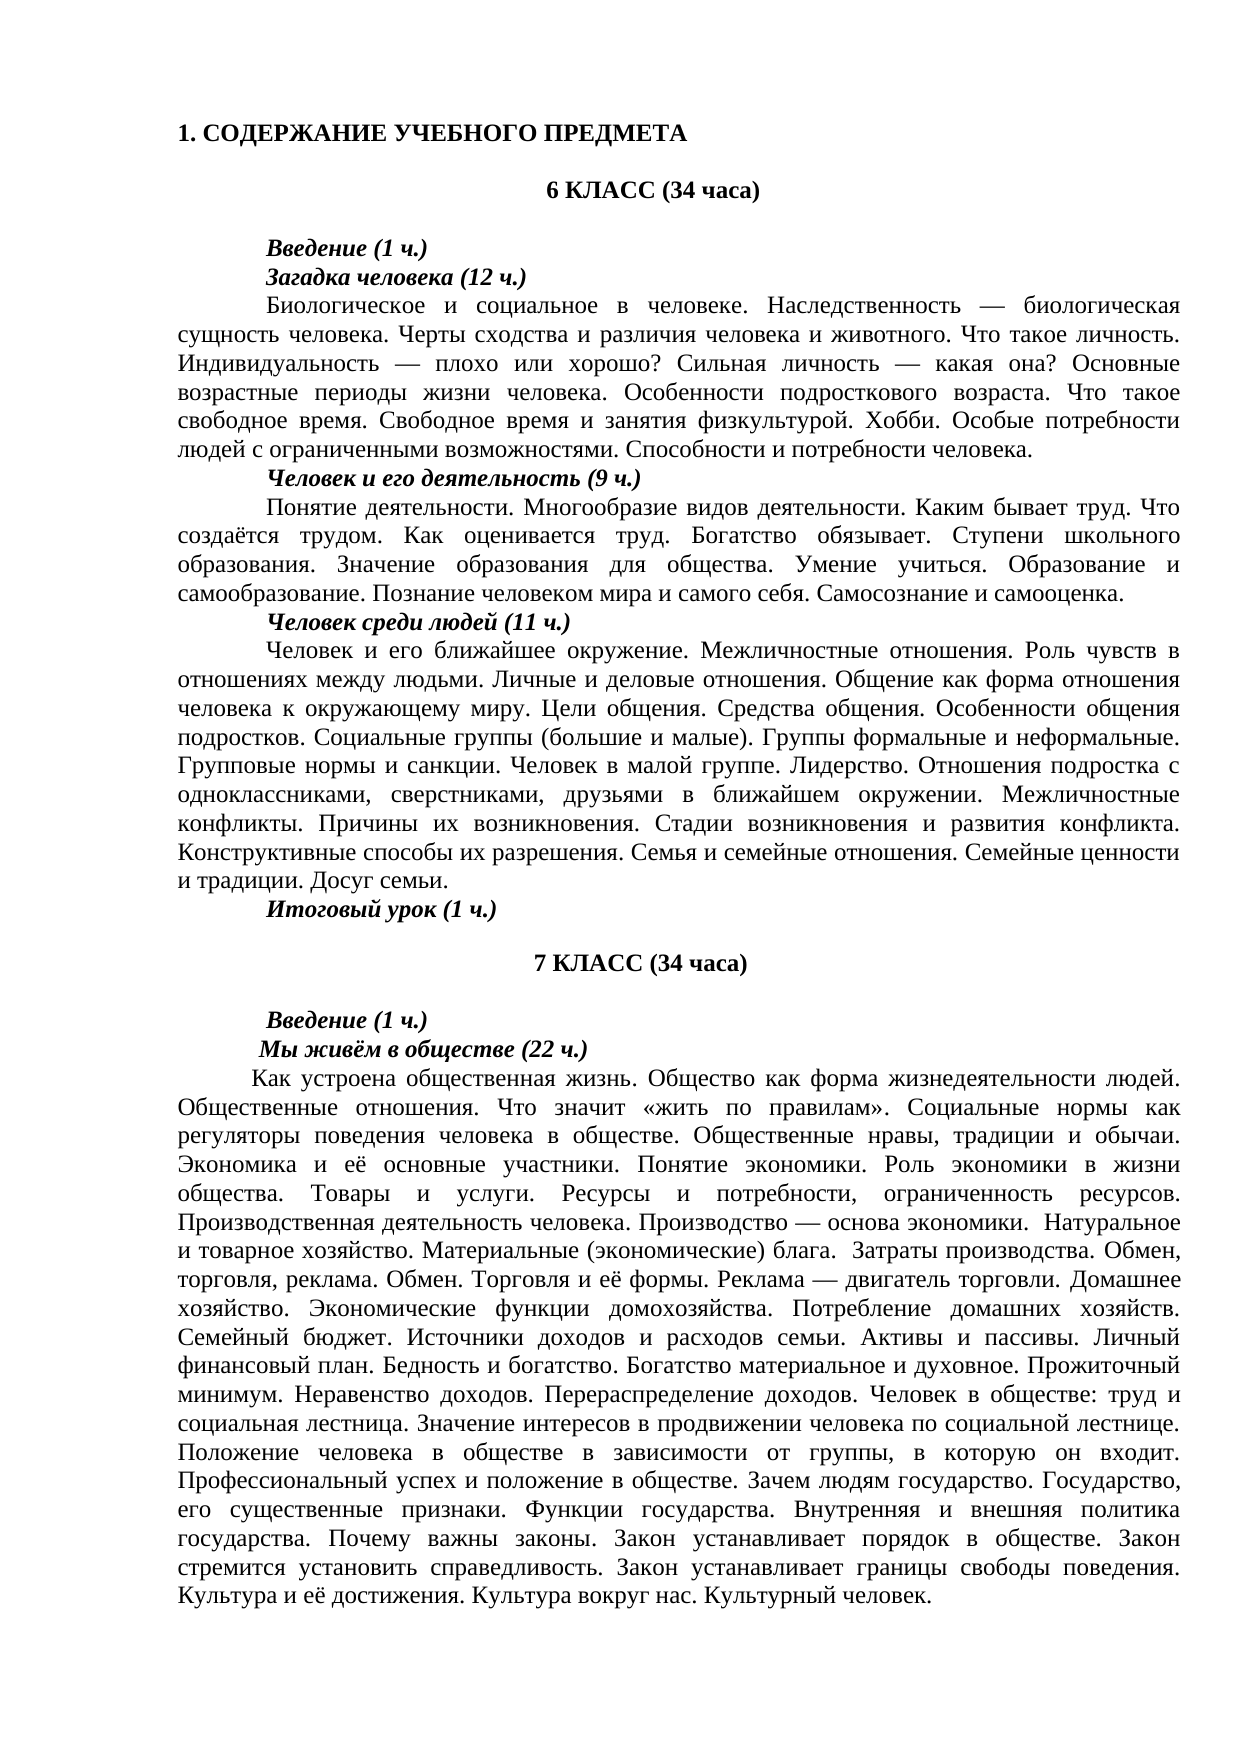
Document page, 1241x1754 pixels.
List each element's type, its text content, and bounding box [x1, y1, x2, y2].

text Человек и его ближайшее окружение. Межличностные отношения. Роль чувств в отношениях между людьми. Личные и деловые отношения. Общение как форма отношения человека к окружающему миру. Цели общения. Средства общения. Особенности общения подростков. Социальные группы (большие и малые). Группы формальные и неформальные. Групповые нормы и санкции. Человек в малой группе. Лидерство. Отношения подростка с одноклассниками, сверстниками, друзьями в ближайшем окружении. Межличностные конфликты. Причины их возникновения. Стадии возникновения и развития конфликта. Конструктивные способы их разрешения. Семья и семейные отношения. Семейные ценности и традиции. Досуг семьи. [177, 636, 1181, 894]
text Понятие деятельности. Многообразие видов деятельности. Каким бывает труд. Что создаётся трудом. Как оценивается труд. Богатство обязывает. Ступени школьного образования. Значение образования для общества. Умение учиться. Образование и самообразование. Познание человеком мира и самого себя. Самосознание и самооценка. [177, 492, 1181, 607]
text Биологическое и социальное в человеке. Наследственность — биологическая сущность человека. Черты сходства и различия человека и животного. Что такое личность. Индивидуальность — плохо или хорошо? Сильная личность — какая она? Основные возрастные периоды жизни человека. Особенности подросткового возраста. Что такое свободное время. Свободное время и занятия физкультурой. Хобби. Особые потребности людей с ограниченными возможностями. Способности и потребности человека. [177, 291, 1181, 463]
text 6 КЛАСС (34 часа) [177, 147, 1181, 204]
text Человек и его деятельность (9 ч.) [177, 463, 1181, 492]
text 1. СОДЕРЖАНИЕ УЧЕБНОГО ПРЕДМЕТА [177, 118, 1181, 147]
text Загадка человека (12 ч.) [177, 262, 1181, 291]
subtitle 7 КЛАСС (34 часа) [177, 948, 1181, 977]
text Введение (1 ч.) [177, 233, 1181, 262]
text Мы живём в обществе (22 ч.) [177, 1034, 1181, 1063]
text Итоговый урок (1 ч.) [177, 894, 1181, 923]
text Как устроена общественная жизнь. Общество как форма жизнедеятельности людей. Общественные отношения. Что значит «жить по правилам». Социальные нормы как регуляторы поведения человека в обществе. Общественные нравы, традиции и обычаи. Экономика и её основные участники. Понятие экономики. Роль экономики в жизни общества. Товары и услуги. Ресурсы и потребности, ограниченность ресурсов. Производственная деятельность человека. Производство — основа экономики. Натуральное и товарное хозяйство. Материальные (экономические) блага. Затраты производства. Обмен, торговля, реклама. Обмен. Торговля и её формы. Реклама — двигатель торговли. Домашнее хозяйство. Экономические функции домохозяйства. Потребление домашних хозяйств. Семейный бюджет. Источники доходов и расходов семьи. Активы и пассивы. Личный финансовый план. Бедность и богатство. Богатство материальное и духовное. Прожиточный минимум. Неравенство доходов. Перераспределение доходов. Человек в обществе: труд и социальная лестница. Значение интересов в продвижении человека по социальной лестнице. Положение человека в обществе в зависимости от группы, в которую он входит. Профессиональный успех и положение в обществе. Зачем людям государство. Государство, его существенные признаки. Функции государства. Внутренняя и внешняя политика государства. Почему важны законы. Закон устанавливает порядок в обществе. Закон стремится установить справедливость. Закон устанавливает границы свободы поведения. Культура и её достижения. Культура вокруг нас. Культурный человек. [177, 1063, 1181, 1609]
text Введение (1 ч.) [177, 1006, 1181, 1034]
text Человек среди людей (11 ч.) [177, 607, 1181, 636]
